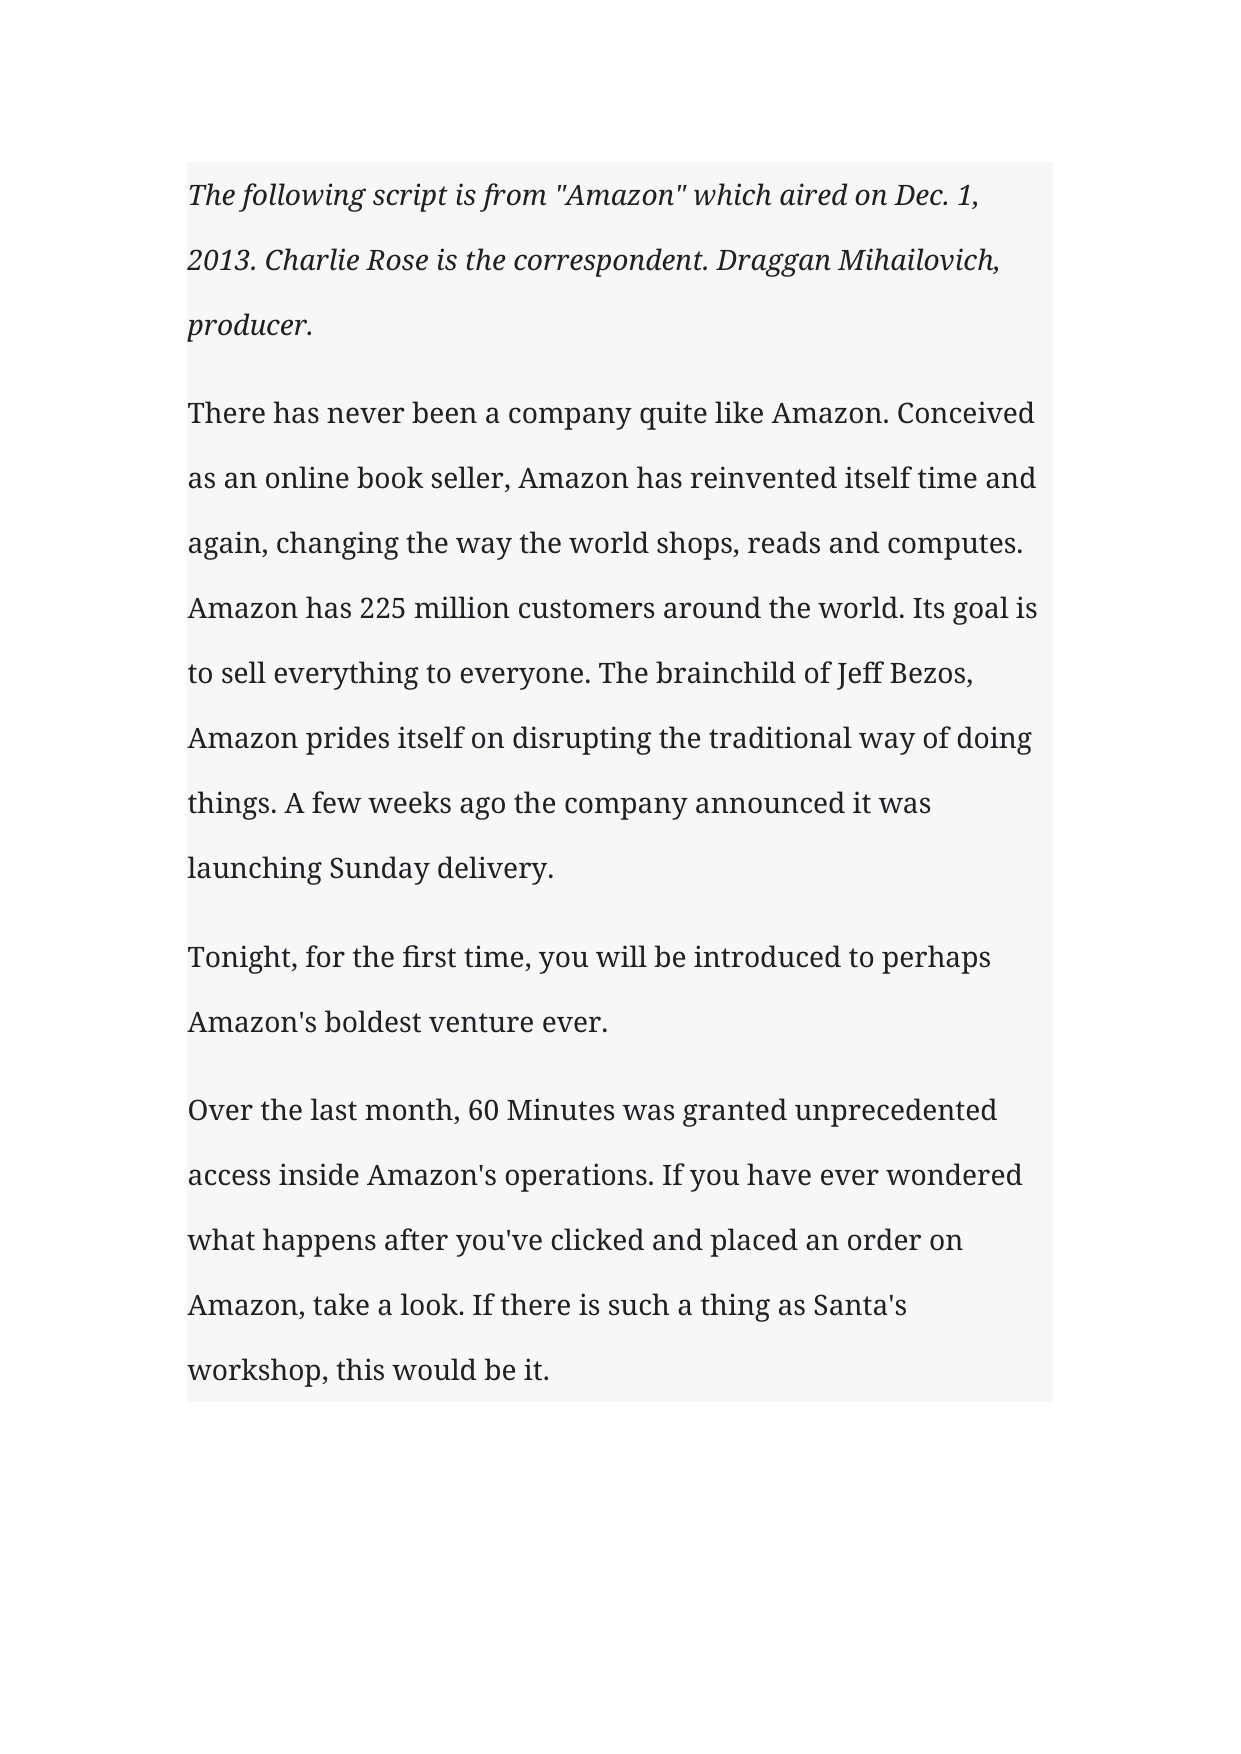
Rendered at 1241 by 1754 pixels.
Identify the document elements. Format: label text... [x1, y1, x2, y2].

text There has never been a company quite like Amazon. Conceived as an online book seller, Amazon has reinvented itself time and again, changing the way the world shops, reads and computes. Amazon has 225 million customers around the world. Its goal is to sell everything to everyone. The brainchild of Jeff Bezos, Amazon prides itself on disrupting the traditional way of doing things. A few weeks ago the company announced it was launching Sunday delivery. [187, 380, 1053, 900]
text Over the last month, 60 Minutes was granted unprecedented access inside Amazon's operations. If you have ever wondered what happens after you've clicked and placed an order on Amazon, take a look. If there is such a thing as Santa's workshop, this would be it. [187, 1077, 1053, 1402]
text The following script is from "Amazon" which aired on Dec. 1, 2013. Charlie Rose is the correspondent. Draggan Mihailovich, producer. [187, 162, 1053, 357]
text Tonight, for the first time, you will be introduced to perhaps Amazon's boldest venture ever. [187, 924, 1053, 1054]
